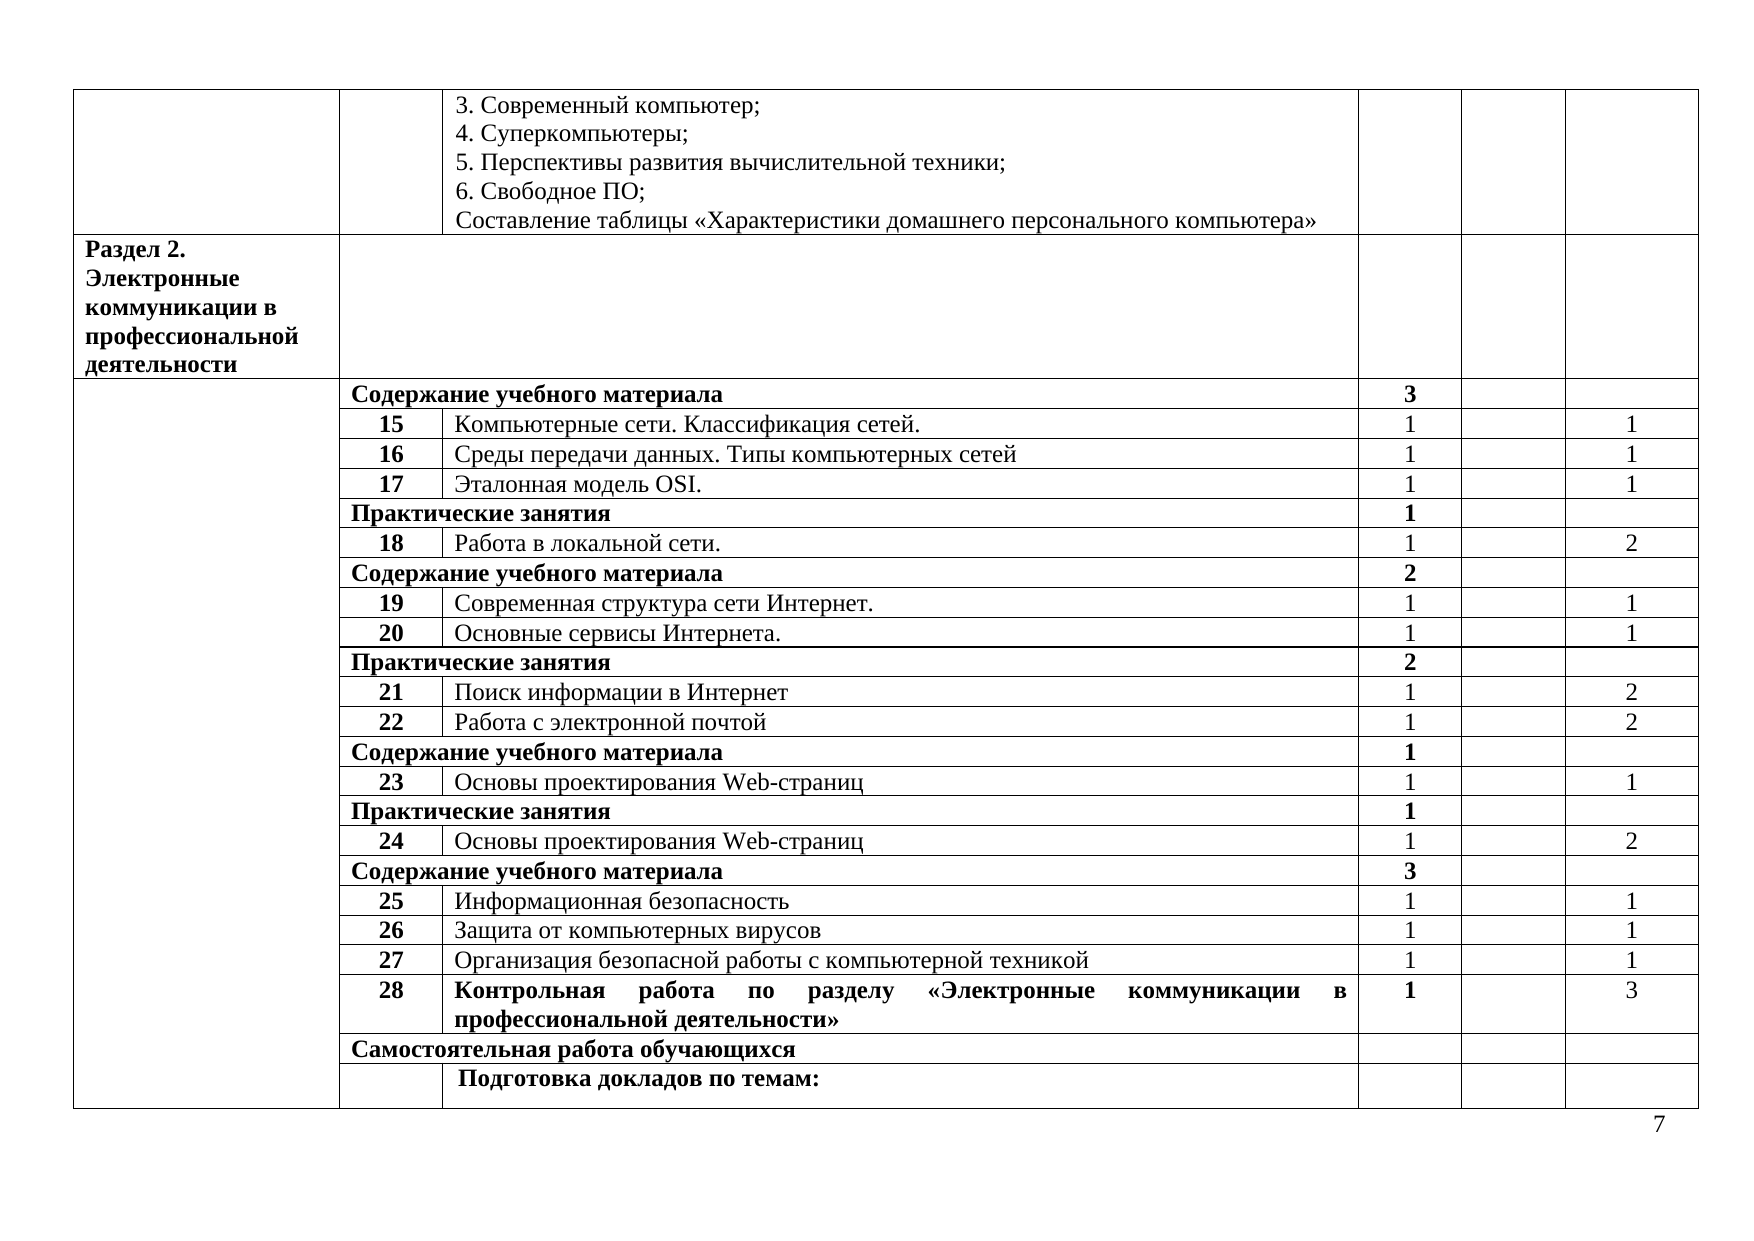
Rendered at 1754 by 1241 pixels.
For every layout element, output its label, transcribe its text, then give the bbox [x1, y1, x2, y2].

table_cell 1 [1359, 618, 1461, 646]
table_cell [340, 235, 1358, 378]
table_cell Содержание учебного материала [340, 737, 1358, 766]
table_cell 26 [340, 916, 442, 944]
table_cell [1462, 767, 1565, 795]
table_cell [1462, 528, 1565, 557]
table_cell [1462, 707, 1565, 736]
table_cell [1462, 379, 1565, 408]
table_cell Практические занятия [340, 796, 1358, 825]
table_cell Практические занятия [340, 648, 1358, 676]
table_cell 1 [1359, 767, 1461, 795]
table_cell 15 [340, 409, 442, 438]
table_cell Поиск информации в Интернет [443, 677, 1358, 706]
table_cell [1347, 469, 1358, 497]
table_cell 1 [1359, 707, 1461, 736]
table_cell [443, 90, 1358, 233]
table_cell 17 [340, 469, 442, 497]
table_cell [443, 1064, 1358, 1108]
table_cell [1566, 796, 1698, 825]
table_cell 25 [340, 886, 442, 914]
table_cell 18 [340, 528, 442, 557]
table_cell [1462, 916, 1565, 944]
table_cell 28 [340, 975, 442, 1033]
table_cell 1 [1566, 409, 1698, 438]
table_cell 2 [1359, 648, 1461, 676]
table_cell 3 [1359, 856, 1461, 885]
table_cell 2 [1566, 528, 1698, 557]
table_cell Самостоятельная работа обучающихся [340, 1034, 1358, 1062]
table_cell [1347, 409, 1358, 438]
table_cell 1 [1566, 945, 1698, 974]
table_cell 1 [1566, 916, 1698, 944]
table_cell 2 [1566, 677, 1698, 706]
table_cell 1 [1359, 499, 1461, 527]
table_cell Содержание учебного материала [340, 379, 1358, 408]
table_cell 1 [1359, 737, 1461, 766]
table_cell [340, 90, 442, 233]
table_cell 1 [1566, 439, 1698, 468]
table_cell 27 [340, 945, 442, 974]
table_cell Среды передачи данных. Типы компьютерных сетей [443, 439, 1358, 468]
table_cell [1462, 677, 1565, 706]
table_cell 1 [1359, 439, 1461, 468]
table_cell [1462, 975, 1565, 1033]
table_cell [1359, 90, 1461, 233]
table_cell 1 [1359, 588, 1461, 617]
table_cell 22 [340, 707, 442, 736]
table_cell 1 [1359, 469, 1461, 497]
table_cell [1462, 856, 1565, 885]
table_cell 2 [1566, 1064, 1698, 1108]
table_cell 21 [340, 677, 442, 706]
table_cell [1359, 1034, 1461, 1062]
table_cell 2 [1566, 90, 1698, 233]
table_cell 19 [340, 588, 442, 617]
table_cell [1462, 558, 1565, 587]
table_cell Основные сервисы Интернета. [443, 618, 1358, 646]
table_cell [1566, 499, 1698, 527]
table_cell [1462, 588, 1565, 617]
table_cell 1 [1359, 796, 1461, 825]
table_cell [1462, 648, 1565, 676]
table_cell 3 [1566, 975, 1698, 1033]
table_cell [1359, 235, 1461, 378]
table_cell 1 [1359, 528, 1461, 557]
table_cell [74, 379, 339, 1108]
table_cell 1 [1359, 916, 1461, 944]
table_cell [1359, 1064, 1461, 1108]
table_cell [1462, 469, 1565, 497]
table_cell 1 [1359, 677, 1461, 706]
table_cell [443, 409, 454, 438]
table_cell [1566, 379, 1698, 408]
table_cell [1566, 648, 1698, 676]
table_cell 1 [1359, 826, 1461, 855]
table_cell 1 [1359, 945, 1461, 974]
table_cell 2 [1566, 826, 1698, 855]
table_cell [1462, 796, 1565, 825]
table_cell 1 [1566, 588, 1698, 617]
table_cell 7 [1462, 1064, 1565, 1108]
table_cell [1462, 826, 1565, 855]
table_cell Содержание учебного материала [340, 856, 1358, 885]
table_cell Работа с электронной почтой [443, 707, 1358, 736]
table_cell 1 [1359, 886, 1461, 914]
table_cell Работа в локальной сети. [443, 528, 1358, 557]
table_cell [1462, 945, 1565, 974]
table_cell 3 [1359, 379, 1461, 408]
table_cell [1462, 737, 1565, 766]
table_cell 1 [1566, 618, 1698, 646]
table_cell 23 [340, 767, 442, 795]
table_cell [1566, 1034, 1698, 1062]
table_cell [1462, 618, 1565, 646]
table_cell [1462, 439, 1565, 468]
table_cell 1 [1359, 975, 1461, 1033]
table_cell Организация безопасной работы с компьютерной техникой [443, 945, 1358, 974]
table_cell 20 [340, 618, 442, 646]
table_cell Содержание учебного материала [340, 558, 1358, 587]
table_cell 1 [1566, 886, 1698, 914]
table_cell Информационная безопасность [443, 886, 1358, 914]
table_cell 7 [1462, 90, 1565, 233]
table_cell Основы проектирования Web-страниц [443, 767, 1358, 795]
table_cell [1566, 856, 1698, 885]
table_cell [1462, 1034, 1565, 1062]
table_cell [1462, 499, 1565, 527]
table_cell [1462, 409, 1565, 438]
table_cell Защита от компьютерных вирусов [443, 916, 1358, 944]
table_cell 16 [340, 439, 442, 468]
table_cell [340, 1064, 442, 1108]
table_cell 2 [1359, 558, 1461, 587]
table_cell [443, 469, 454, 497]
table_cell Основы проектирования Web-страниц [443, 826, 1358, 855]
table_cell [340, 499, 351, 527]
table_cell 1 [1359, 409, 1461, 438]
table_cell [1566, 737, 1698, 766]
table_cell [1462, 886, 1565, 914]
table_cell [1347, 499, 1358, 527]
table_cell [1566, 558, 1698, 587]
table_cell Раздел 2. Электронные коммуникации в профессиональной деятельности [74, 235, 339, 378]
table_cell [1462, 235, 1565, 378]
table_cell Современная структура сети Интернет. [443, 588, 1358, 617]
table_cell 2 [1566, 707, 1698, 736]
table_cell [1566, 235, 1698, 378]
table_cell 1 [1566, 469, 1698, 497]
table_cell 1 [1566, 767, 1698, 795]
table_cell Контрольная работа по разделу «Электронные коммуникации в профессиональной деятельности» [443, 975, 1358, 1033]
table_cell 24 [340, 826, 442, 855]
